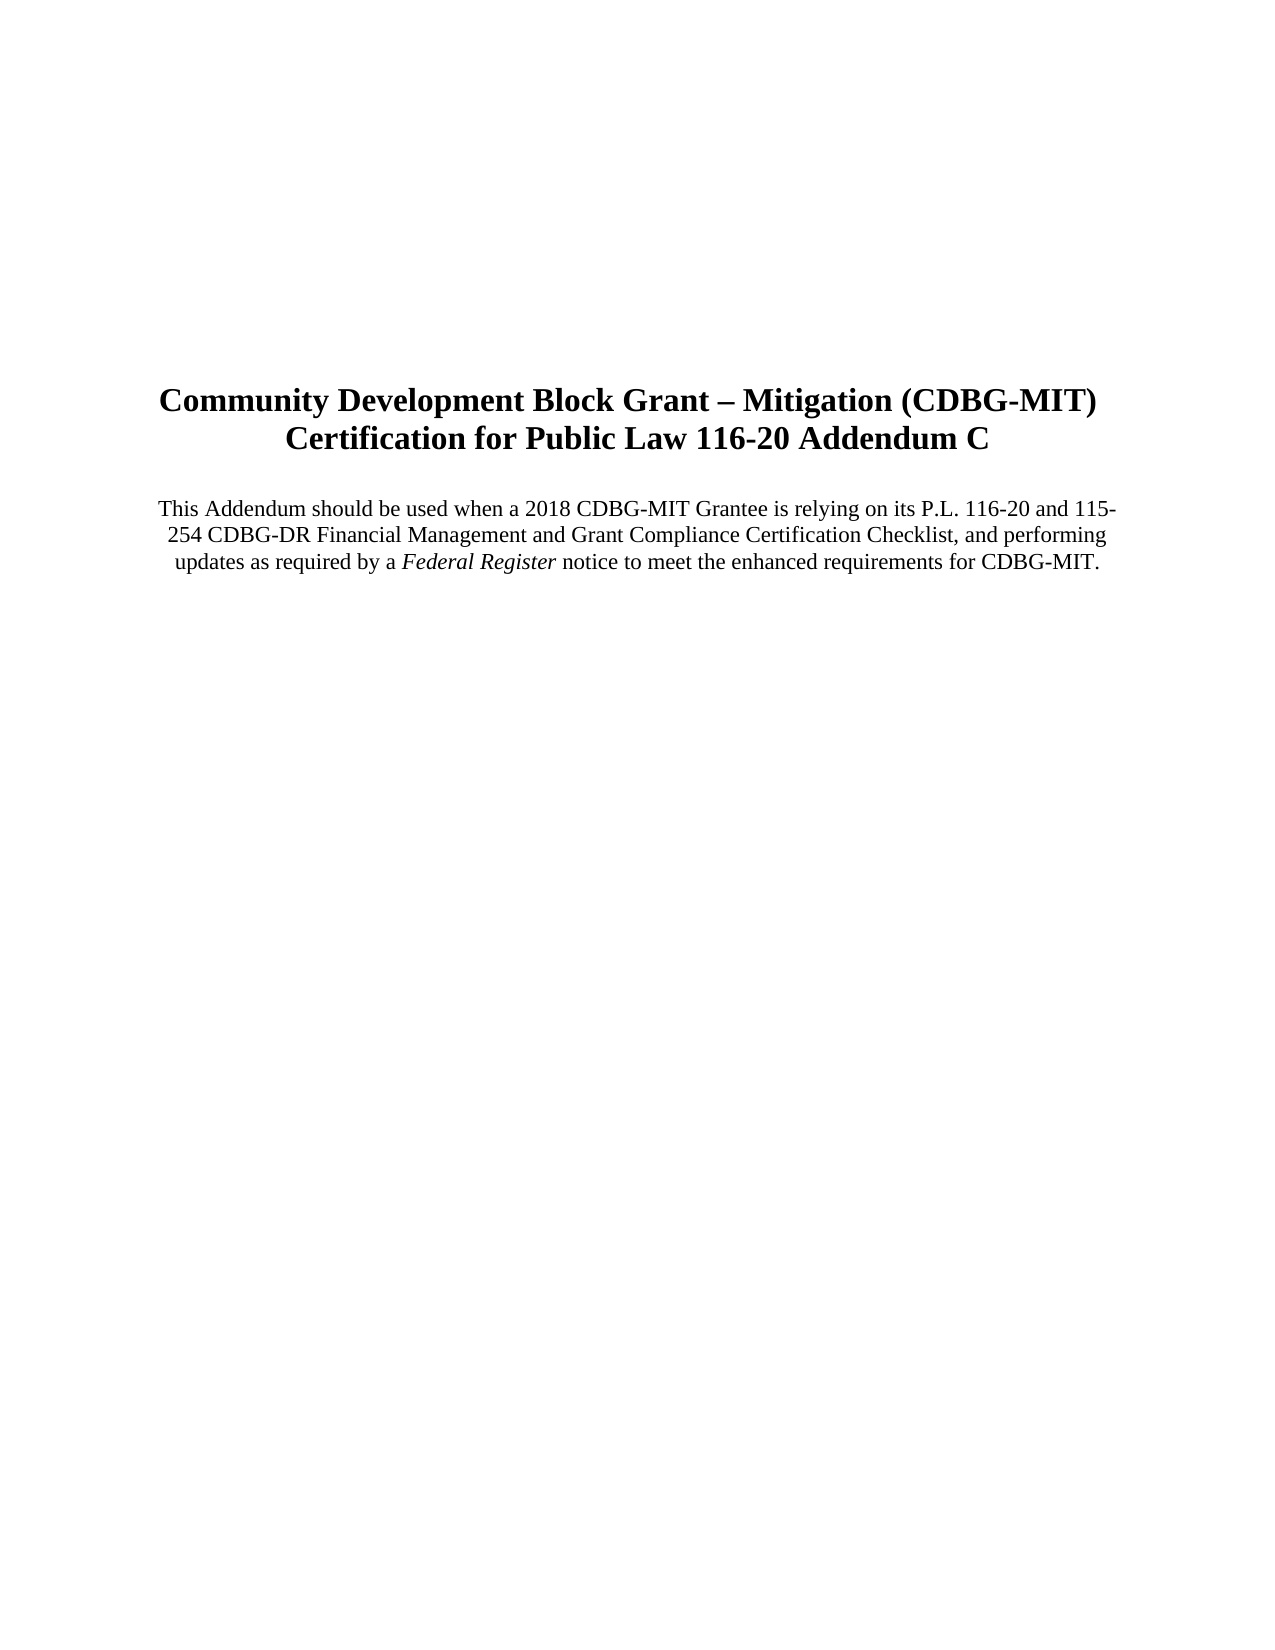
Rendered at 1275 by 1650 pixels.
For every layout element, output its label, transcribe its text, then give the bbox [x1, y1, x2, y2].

text Community Development Block Grant – Mitigation (CDBG-MIT) [112, 380, 1144, 418]
text This Addendum should be used when a 2018 CDBG-MIT Grantee is relying on its P.L. 116-20 and 115-254 CDBG-DR Financial Management and Grant Compliance Certification Checklist, and performing updates as required by a Federal Register notice to meet the enhanced requirements for CDBG-MIT. [150, 495, 1125, 574]
text Certification for Public Law 116-20 Addendum C [225, 418, 1050, 457]
